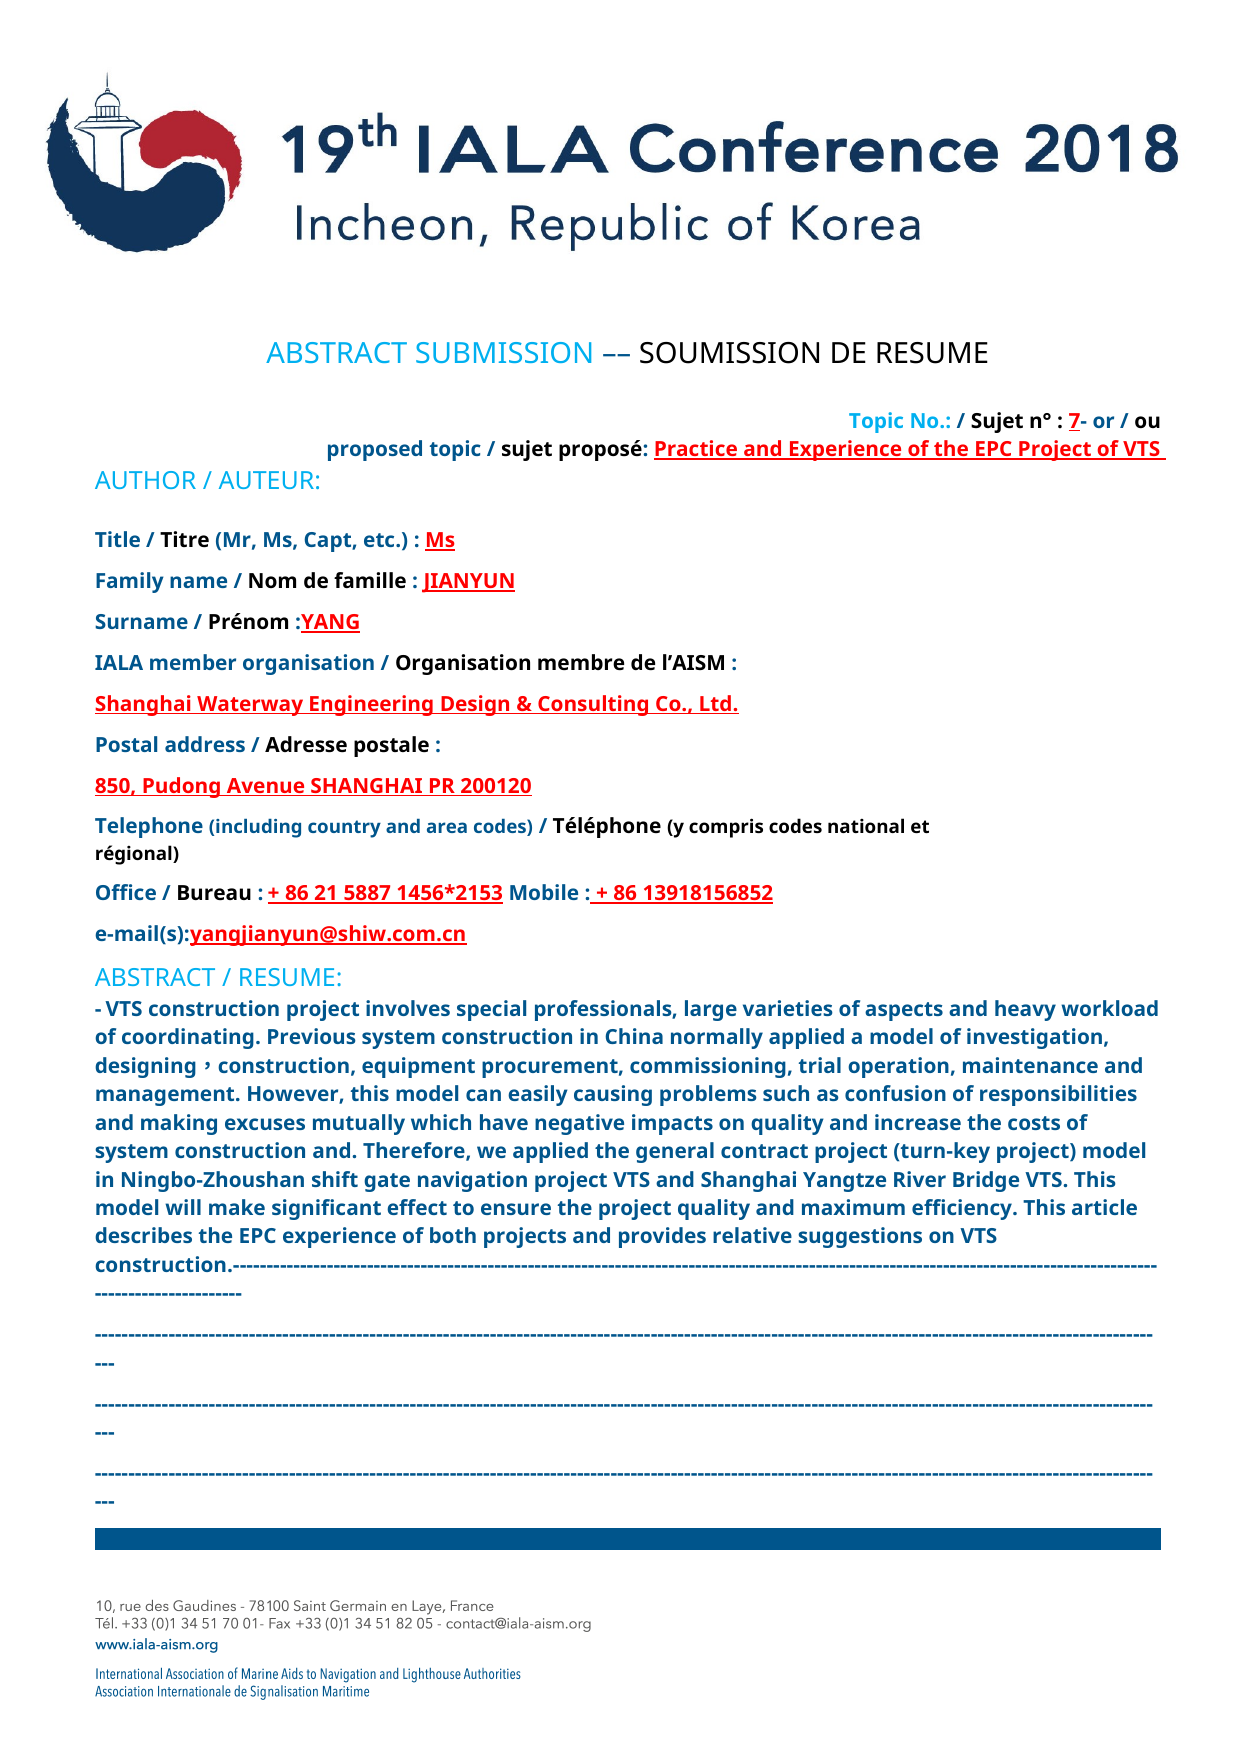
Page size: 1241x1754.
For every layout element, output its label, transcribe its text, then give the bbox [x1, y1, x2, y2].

text ----------------------------------------------------------------------------------------------------------------------------------------------------------------- [94, 1389, 1158, 1446]
text IALA member organisation / Organisation membre de l’AISM : [94, 648, 759, 676]
text ABSTRACT SUBMISSION –– SOUMISSION DE RESUME [94, 332, 1161, 372]
picture [26, 45, 1214, 302]
text Office / Bureau : + 86 21 5887 1456*2153 Mobile : + 86 13918156852 [94, 878, 936, 907]
text ABSTRACT / RESUME: [94, 960, 1161, 994]
text Telephone (including country and area codes) / Téléphone (y compris codes national et régional) [94, 812, 936, 866]
text ----------------------------------------------------------------------------------------------------------------------------------------------------------------- [94, 1458, 1158, 1515]
text e-mail(s):yangjianyun@shiw.com.cn [94, 919, 936, 947]
picture [89, 1595, 622, 1714]
text Topic No.: / Sujet n° : 7- or / ou [94, 406, 1161, 434]
text Shanghai Waterway Engineering Design & Consulting Co., Ltd. [94, 689, 921, 717]
text 850, Pudong Avenue SHANGHAI PR 200120 [94, 771, 921, 799]
text AUTHOR / AUTEUR: [94, 463, 1161, 497]
text ----------------------------------------------------------------------------------------------------------------------------------------------------------------- [94, 1319, 1158, 1376]
text Postal address / Adresse postale : [94, 730, 759, 758]
text Family name / Nom de famille : JIANYUN [94, 566, 921, 594]
text proposed topic / sujet proposé: Practice and Experience of the EPC Project of VTS [94, 434, 1161, 463]
text Title / Titre (Mr, Ms, Capt, etc.) : Ms [94, 525, 1161, 553]
table_header PLEASE RETURN TO contact@iala-aism.org by 31st March 2017 VEUILLEZ RETOURNER A contact@iala-aism.org avant le 31 mars 2017 [95, 1528, 1161, 1550]
text Surname / Prénom :YANG [94, 607, 921, 635]
text - VTS construction project involves special professionals, large varieties of aspects and heavy workload of coordinating. Previous system construction in China normally applied a model of investigation, designing，construction, equipment procurement, commissioning, trial operation, maintenance and management. However, this model can easily causing problems such as confusion of responsibilities and making excuses mutually which have negative impacts on quality and increase the costs of system construction and. Therefore, we applied the general contract project (turn-key project) model in Ningbo-Zhoushan shift gate navigation project VTS and Shanghai Yangtze River Bridge VTS. This model will make significant effect to ensure the project quality and maximum efficiency. This article describes the EPC experience of both projects and provides relative suggestions on VTS construction.---------------------------------------------------------------------------------------------------------------------------------------------------------------- [94, 994, 1161, 1307]
